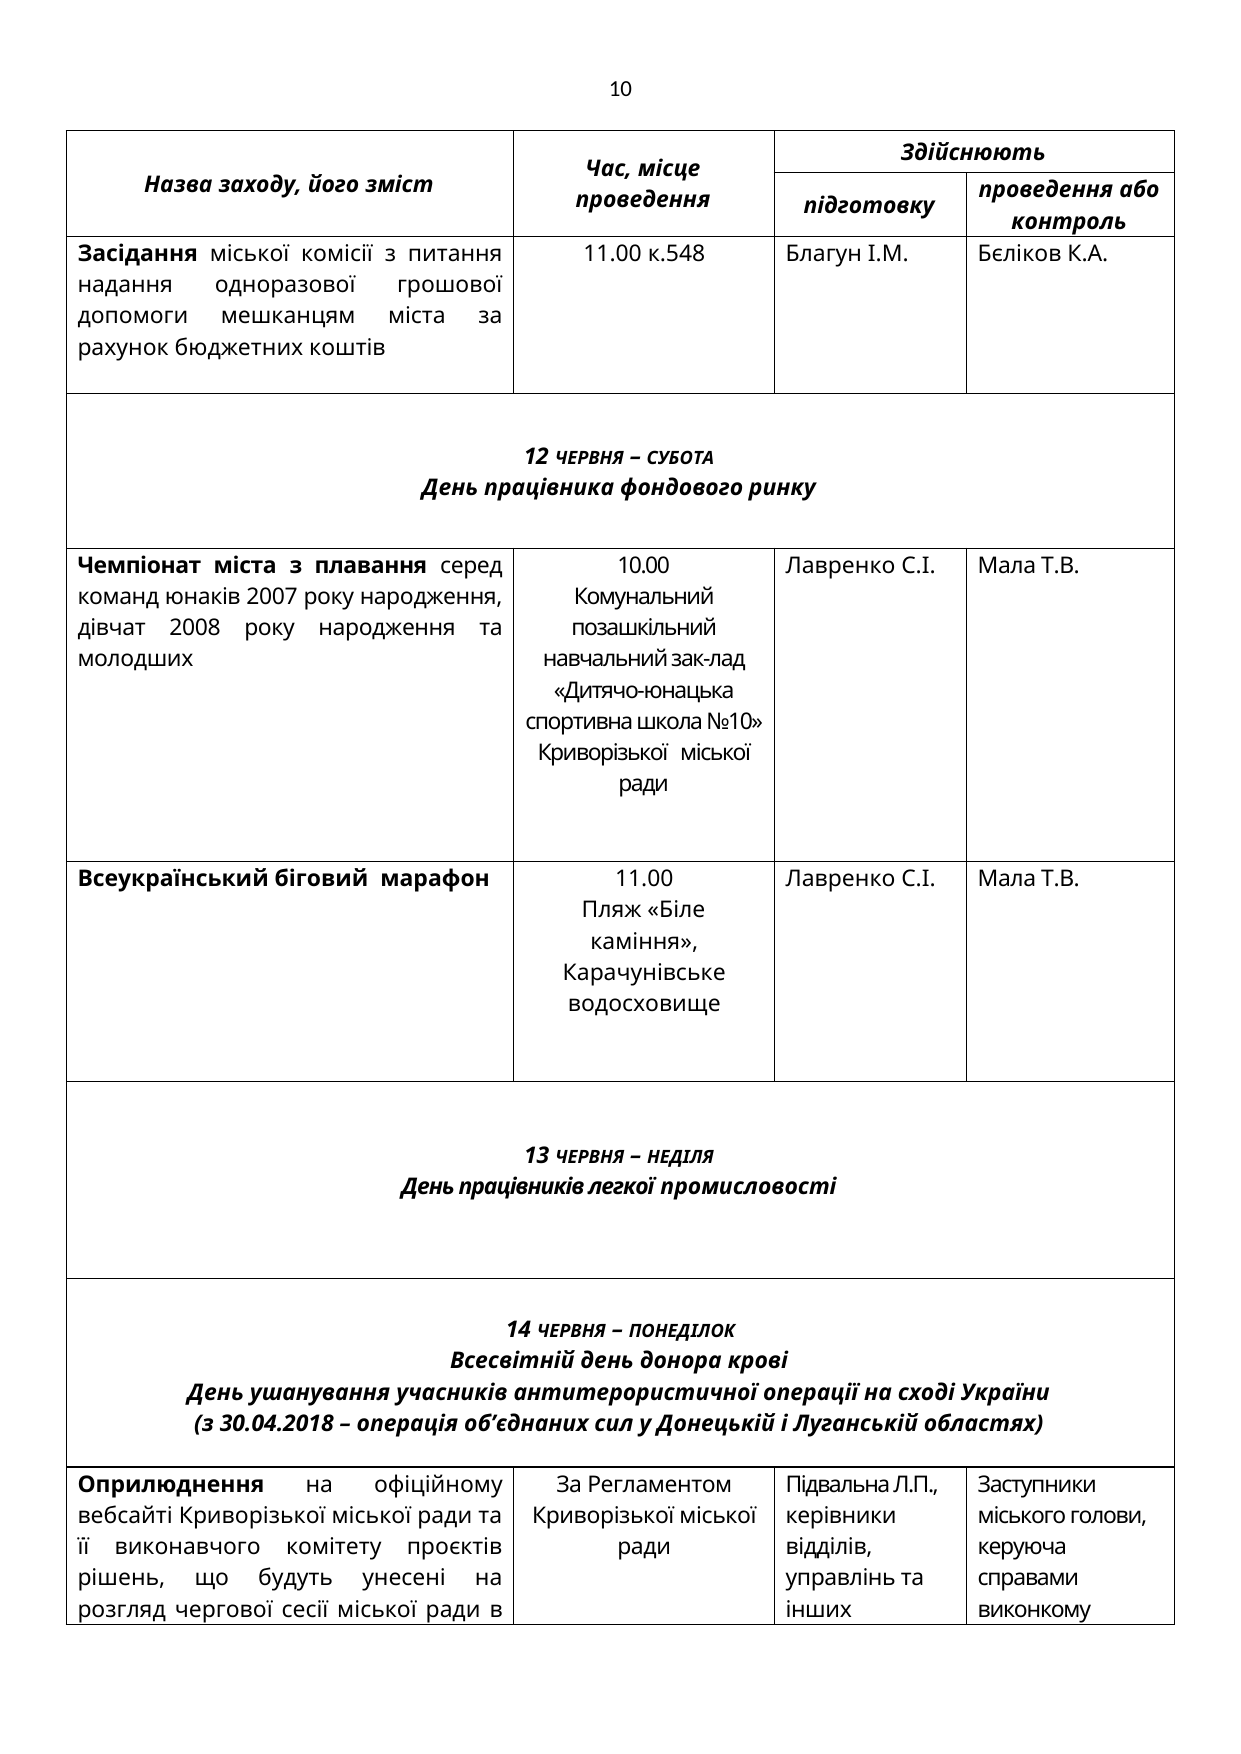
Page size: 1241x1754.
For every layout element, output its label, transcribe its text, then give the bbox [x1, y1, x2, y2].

table_cell Чемпіонат міста з плавання серед команд юнаків 2007 року народження, дівчат 2008 року народження та молодших [67, 549, 513, 861]
table_cell 12 червня – субота День працівника фондового ринку [67, 394, 1174, 547]
table_header Назва заходу, його зміст [67, 131, 513, 236]
table_cell Лавренко С.І. [775, 549, 966, 861]
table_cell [967, 1468, 1174, 1624]
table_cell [67, 1468, 513, 1624]
table_cell 13 червня – неділя День працівників легкої промисловості [67, 1082, 1174, 1278]
table_cell підготовку [775, 173, 966, 236]
table_cell Мала Т.В. [967, 862, 1174, 1081]
table_header Час, місце проведення [514, 131, 774, 236]
table_cell 11.00 Пляж «Біле каміння», Карачунівське водосховище [514, 862, 774, 1081]
table_cell Мала Т.В. [967, 549, 1174, 861]
table_cell Лавренко С.І. [775, 862, 966, 1081]
table_cell Бєліков К.А. [967, 237, 1174, 393]
table_cell 14 червня – понеділок Всесвітній день донора крові День ушанування учасників антитерористичної операції на сході України (з 30.04.2018 – операція об’єднаних сил у Донецькій і Луганській областях) [67, 1279, 1174, 1466]
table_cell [514, 1468, 774, 1624]
table_cell Благун І.М. [775, 237, 966, 393]
table_cell Засідання міської комісії з питання надання одноразової грошової допомоги мешканцям міста за рахунок бюджетних коштів [67, 237, 513, 393]
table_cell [775, 1468, 966, 1624]
table_header Здійснюють [775, 131, 1174, 172]
table_cell 11.00 к.548 [514, 237, 774, 393]
table_cell 10.00 Комунальний позашкільний навчальний зак-лад «Дитячо-юнацька спортивна школа №10» Криворізької міської ради [514, 549, 774, 861]
table_cell проведення або контроль [967, 173, 1174, 236]
table_cell Всеукраїнський біговий марафон [67, 862, 513, 1081]
